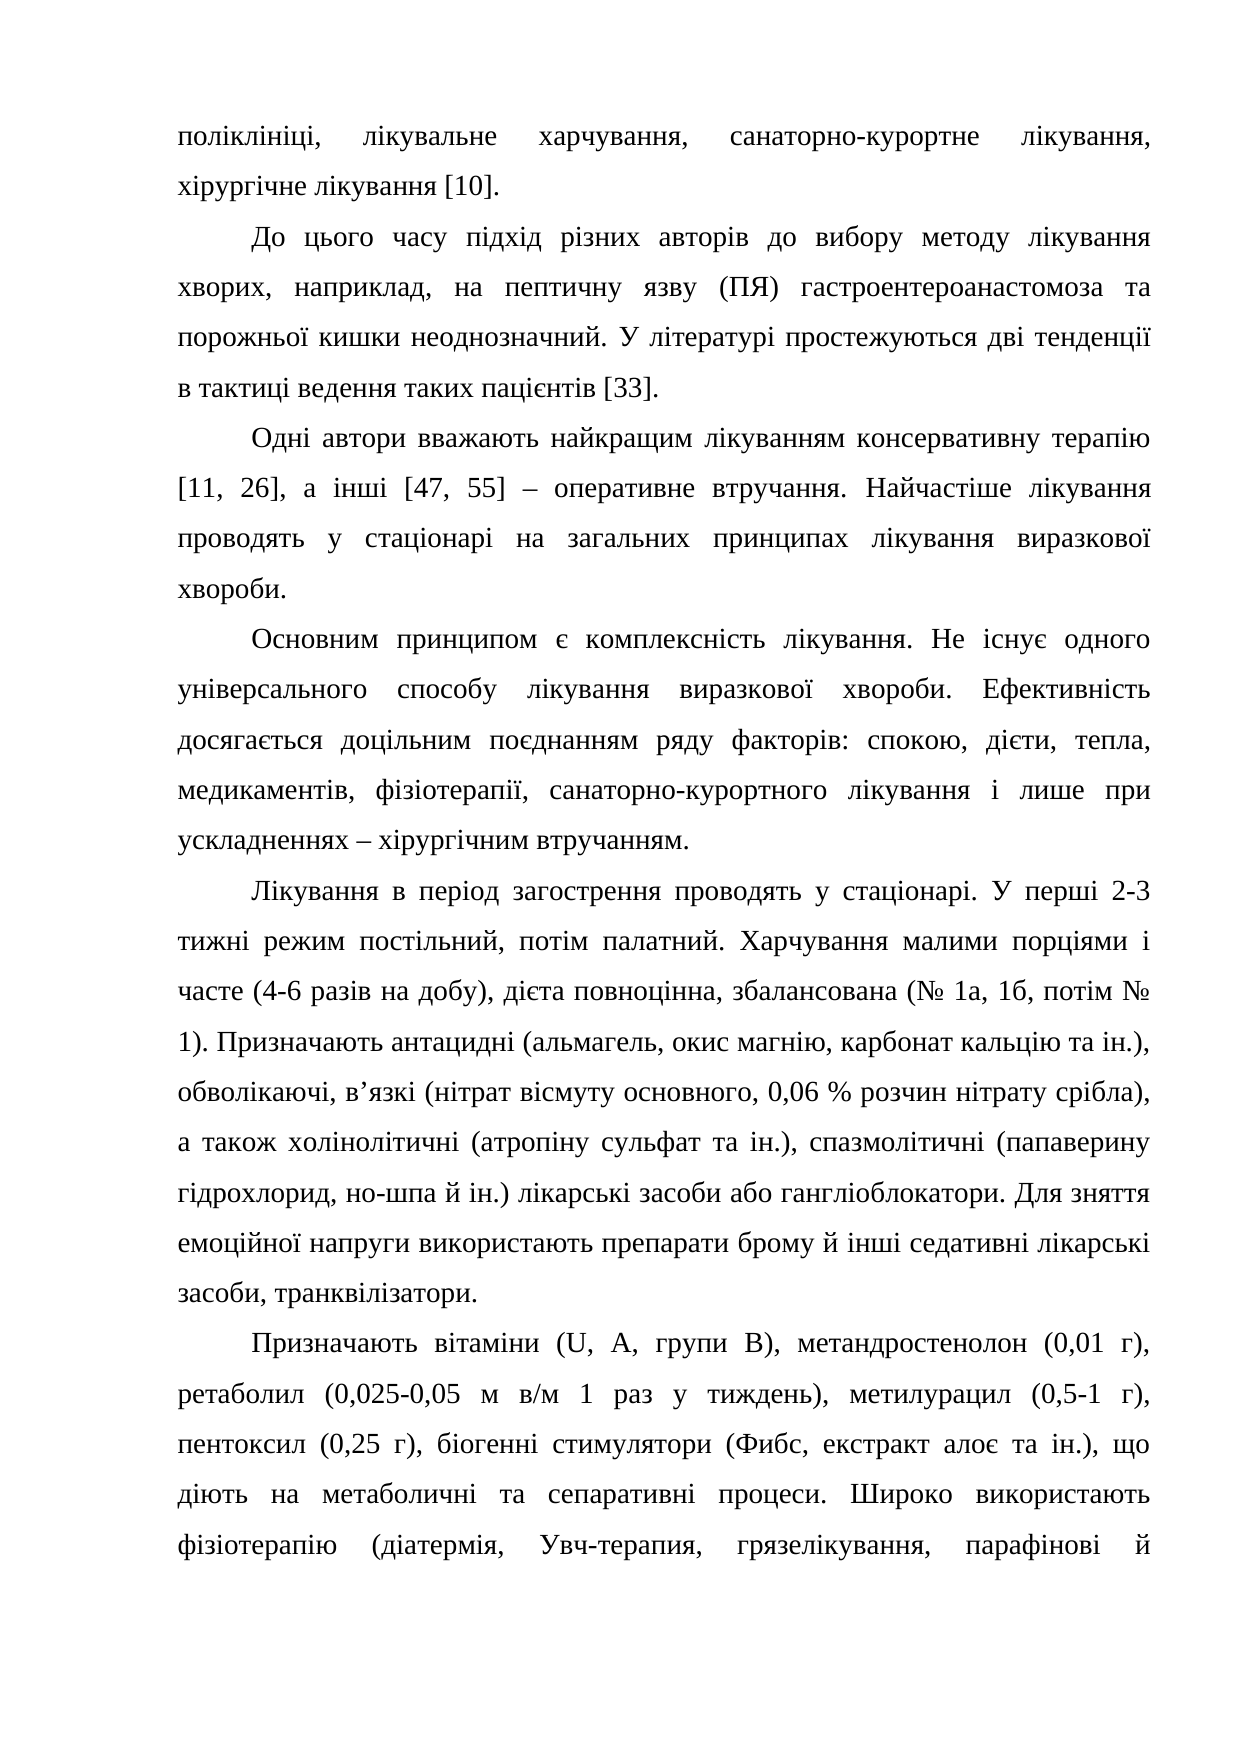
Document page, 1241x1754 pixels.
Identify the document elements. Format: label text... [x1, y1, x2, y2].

text Одні автори вважають найкращим лікуванням консервативну терапію [11, 26], а інші [47, 55] – оперативне втручання. Найчастіше лікування проводять у стаціонарі на загальних принципах лікування виразкової хвороби. [177, 420, 1152, 604]
text Лікування в період загострення проводять у стаціонарі. У перші 2-3 тижні режим постільний, потім палатний. Харчування малими порціями і часте (4-6 разів на добу), дієта повноцінна, збалансована (№ 1a, 1б, потім № 1). Призначають антацидні (альмагель, окис магнію, карбонат кальцію та ін.), обволікаючі, в’язкі (нітрат вісмуту основного, 0,06 % розчин нітрату срібла), а також холінолітичні (атропіну сульфат та ін.), спазмолітичні (папаверину гідрохлорид, но-шпа й ін.) лікарські засоби або гангліоблокатори. Для зняття емоційної напруги використають препарати брому й інші седативні лікарські засоби, транквілізатори. [177, 873, 1152, 1309]
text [177, 1326, 1152, 1560]
text До цього часу підхід різних авторів до вибору методу лікування хворих, наприклад, на пептичну язву (ПЯ) гастроентероанастомоза та порожньої кишки неоднозначний. У літературі простежуються дві тенденції в тактиці ведення таких пацієнтів [33]. [177, 219, 1152, 403]
text Основним принципом є комплексність лікування. Не існує одного універсального способу лікування виразкової хвороби. Ефективність досягається доцільним поєднанням ряду факторів: спокою, дієти, тепла, медикаментів, фізіотерапії, санаторно-курортного лікування і лише при ускладненнях – хірургічним втручанням. [177, 621, 1152, 856]
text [177, 118, 1152, 202]
